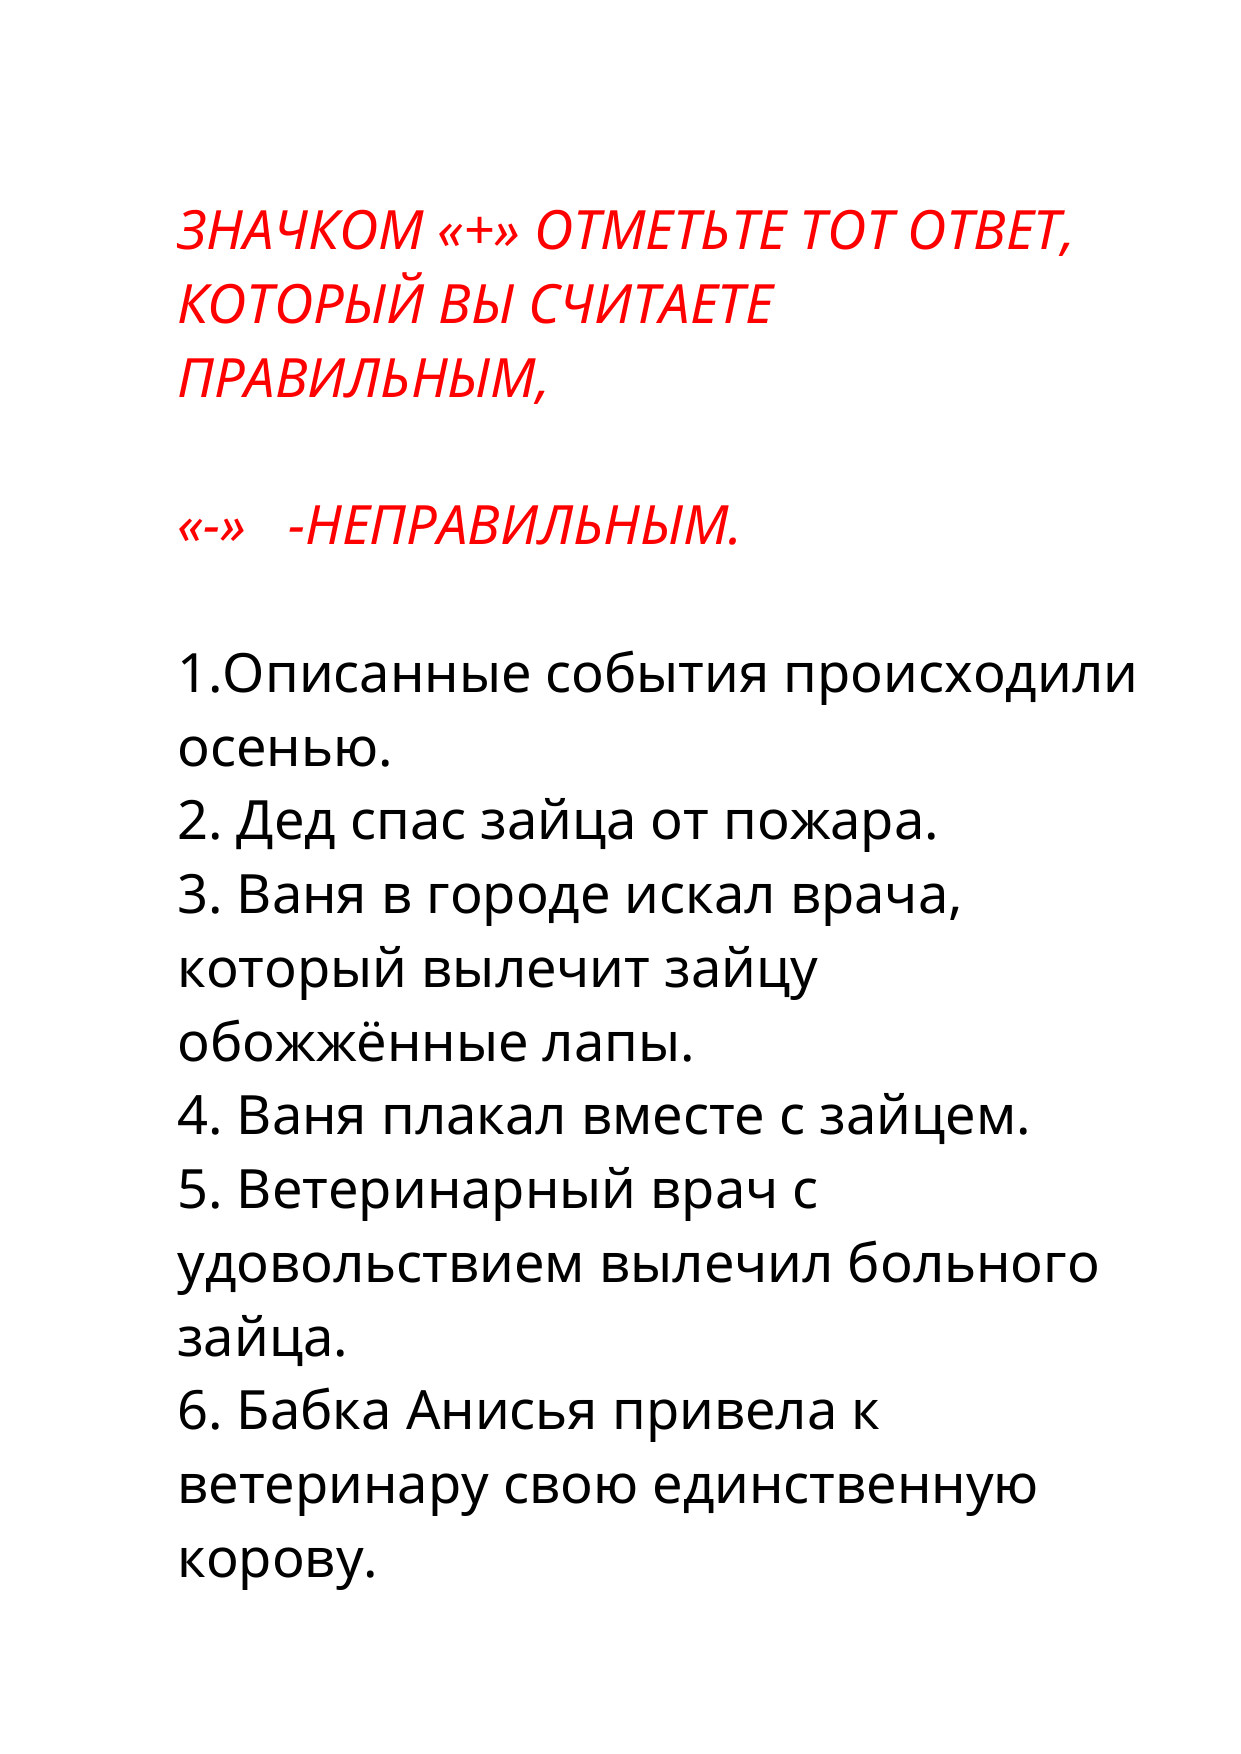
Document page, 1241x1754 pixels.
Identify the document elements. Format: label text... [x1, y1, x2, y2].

text 5. Ветеринарный врач с удовольствием вылечил больного зайца. [177, 1151, 1152, 1372]
text 4. Ваня плакал вместе с зайцем. [177, 1077, 1152, 1151]
text 3. Ваня в городе искал врача, который вылечит зайцу обожжённые лапы. [177, 856, 1152, 1077]
text 1.Описанные события происходили осенью. [177, 634, 1152, 782]
text ЗНАЧКОМ «+» ОТМЕТЬТЕ ТОТ ОТВЕТ, КОТОРЫЙ ВЫ СЧИТАЕТЕ ПРАВИЛЬНЫМ, [177, 192, 1152, 413]
text 2. Дед спас зайца от пожара. [177, 782, 1152, 856]
text «-» -НЕПРАВИЛЬНЫМ. [177, 487, 1152, 561]
text 6. Бабка Анисья привела к ветеринару свою единственную корову. [177, 1372, 1152, 1593]
